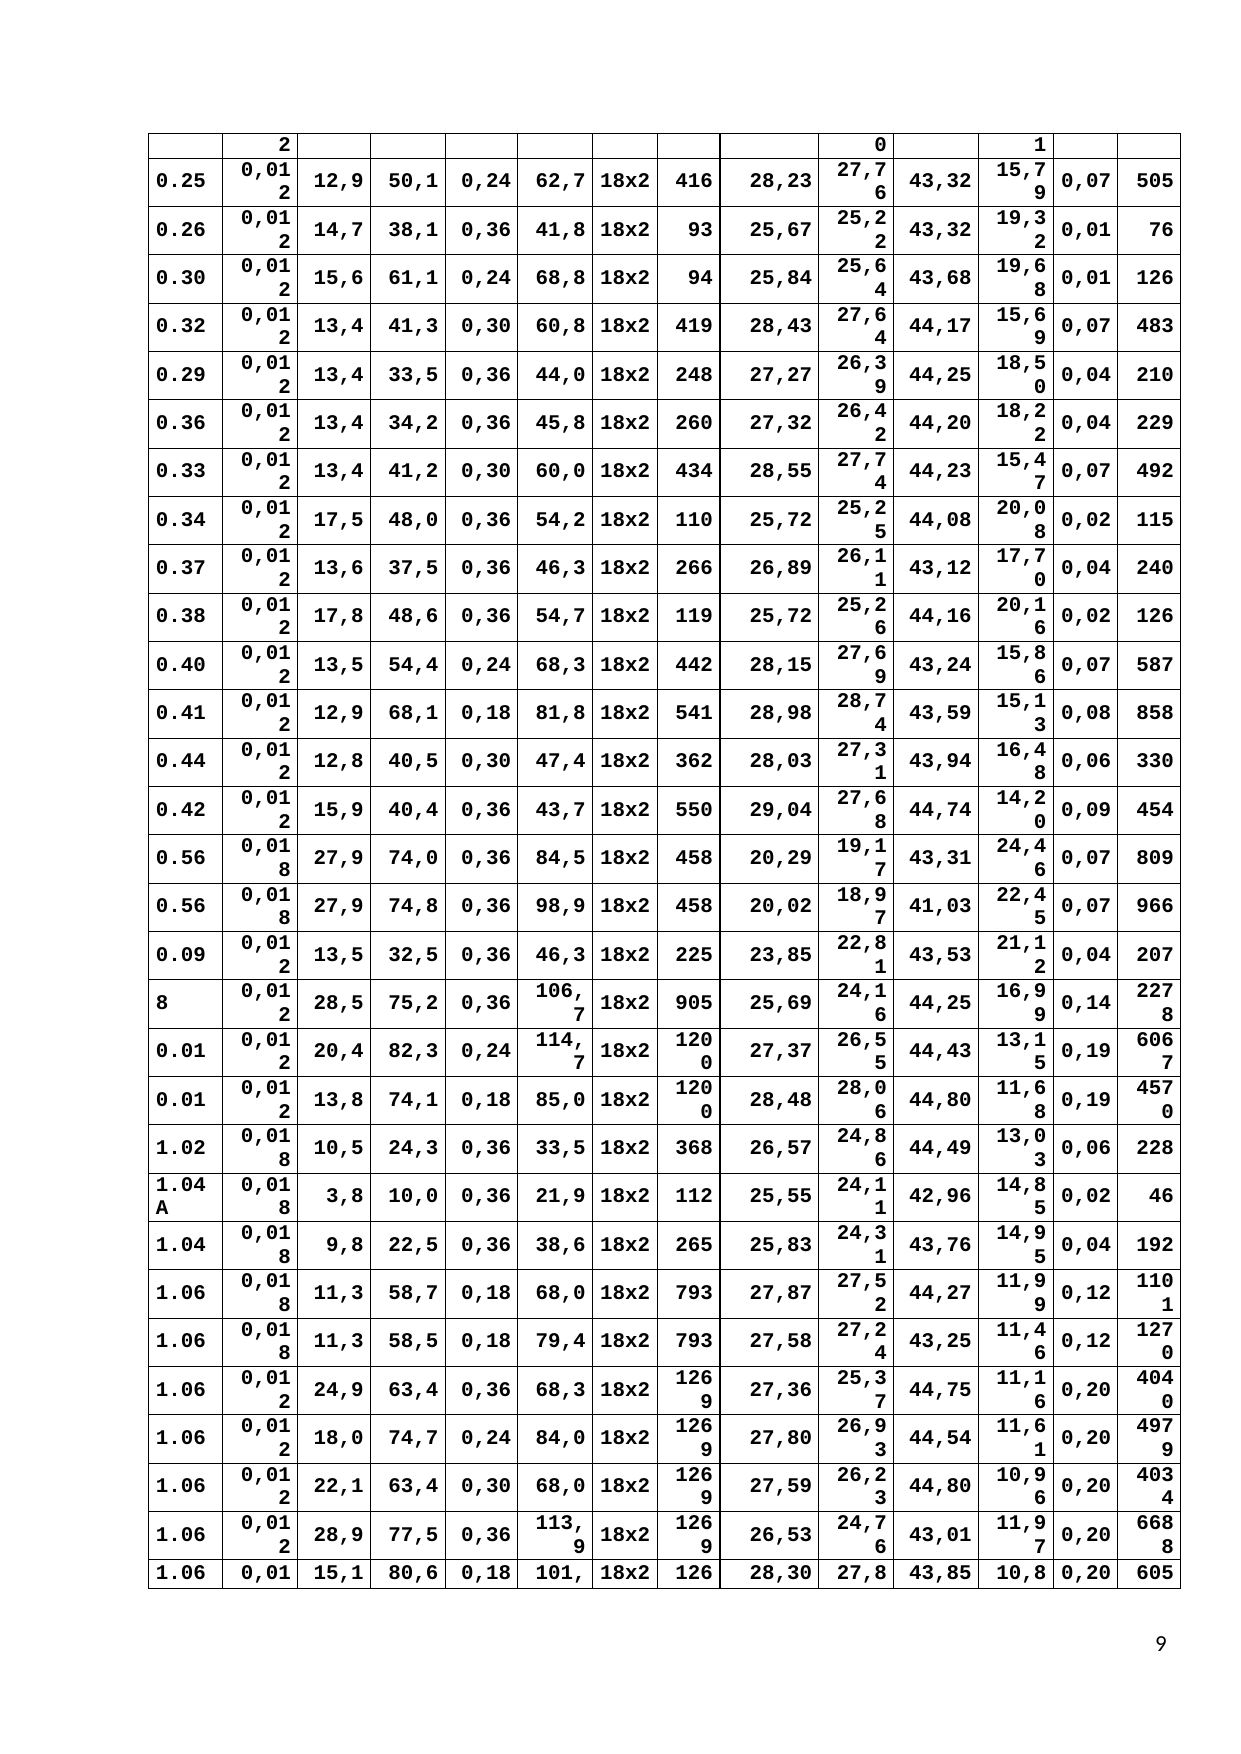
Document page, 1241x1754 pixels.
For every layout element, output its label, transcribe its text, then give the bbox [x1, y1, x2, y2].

table_cell 74,7 [371, 1415, 445, 1463]
table_cell 0,18 [446, 1560, 517, 1587]
table_cell 0,36 [446, 1222, 517, 1269]
table_cell 0,30 [446, 1464, 517, 1511]
table_cell 48,0 [371, 497, 445, 544]
table_cell 11,16 [979, 1367, 1053, 1414]
table_cell 19,17 [819, 835, 893, 883]
table_cell 210 [1118, 352, 1180, 399]
table_cell 0,36 [446, 352, 517, 399]
table_cell 0,18 [446, 1319, 517, 1366]
table_cell 58,5 [371, 1319, 445, 1366]
table_cell 44,74 [894, 787, 978, 834]
table_cell 0.25 [149, 159, 222, 206]
table_cell 43,31 [894, 835, 978, 883]
table_cell 0,04 [1054, 1222, 1117, 1269]
table_cell 43,53 [894, 932, 978, 979]
table_cell 1.06 [149, 1367, 222, 1414]
table_cell 25,64 [819, 255, 893, 303]
table_cell 0.38 [149, 594, 222, 641]
table_cell 1269 [658, 1415, 719, 1463]
table_cell 44,20 [894, 400, 978, 448]
table_cell 20,08 [979, 497, 1053, 544]
table_cell 28,15 [721, 642, 818, 689]
table_cell 0,04 [1054, 352, 1117, 399]
table_cell 0,20 [1054, 1560, 1117, 1587]
table_cell 94 [658, 255, 719, 303]
table_cell 54,4 [371, 642, 445, 689]
table_cell 15,6 [298, 255, 370, 303]
table_cell 265 [658, 1222, 719, 1269]
table_cell 0,012 [223, 207, 297, 254]
table_cell 25,22 [819, 207, 893, 254]
table_cell 0,012 [223, 980, 297, 1028]
table_cell 6067 [1118, 1029, 1180, 1076]
table_cell 44,25 [894, 980, 978, 1028]
table_cell 0,06 [1054, 739, 1117, 786]
table_cell 0,09 [1054, 787, 1117, 834]
table_cell 4979 [1118, 1415, 1180, 1463]
table_cell 4040 [1118, 1367, 1180, 1414]
table_cell 458 [658, 835, 719, 883]
table_cell 34,2 [371, 400, 445, 448]
table_cell 0,04 [1054, 932, 1117, 979]
table_cell 0,012 [223, 1464, 297, 1511]
table_cell 0,20 [1054, 1464, 1117, 1511]
table_cell 18x2 [593, 1367, 657, 1414]
table_cell 12,8 [298, 739, 370, 786]
table_cell 15,79 [979, 159, 1053, 206]
table_cell 17,5 [298, 497, 370, 544]
table_cell 11,97 [979, 1512, 1053, 1559]
table_cell 24,46 [979, 835, 1053, 883]
table_cell 13,4 [298, 449, 370, 496]
table_cell 0,018 [223, 1222, 297, 1269]
table_cell 68,1 [371, 690, 445, 738]
table_cell 0,36 [446, 497, 517, 544]
table_cell 14,95 [979, 1222, 1053, 1269]
table_cell 25,72 [721, 497, 818, 544]
table_cell 21,12 [979, 932, 1053, 979]
table_cell 0,30 [446, 739, 517, 786]
table_cell 43,59 [894, 690, 978, 738]
table_cell 2278 [1118, 980, 1180, 1028]
table_cell 68,0 [518, 1464, 592, 1511]
table_cell 1270 [1118, 1319, 1180, 1366]
table_cell 37,5 [371, 545, 445, 593]
table_cell 3,8 [298, 1174, 370, 1221]
table_cell 0,02 [1054, 1174, 1117, 1221]
table_cell 79,4 [518, 1319, 592, 1366]
table_cell 22,45 [979, 884, 1053, 931]
table_cell 229 [1118, 400, 1180, 448]
table_cell 207 [1118, 932, 1180, 979]
table_cell 28,55 [721, 449, 818, 496]
table_cell 106,7 [518, 980, 592, 1028]
table_cell 0,30 [446, 449, 517, 496]
table_cell 27,80 [721, 1415, 818, 1463]
table_cell 0,018 [223, 1319, 297, 1366]
table_cell 26,20 [819, 134, 893, 158]
table_cell 25,25 [819, 497, 893, 544]
table_cell 13,8 [298, 1077, 370, 1124]
table_cell 0,012 [223, 594, 297, 641]
table_cell 24,76 [819, 1512, 893, 1559]
table_cell 14,20 [979, 787, 1053, 834]
table_cell 10,84 [979, 1560, 1053, 1587]
table_cell 18,0 [298, 1415, 370, 1463]
table_cell 0,07 [1054, 304, 1117, 351]
table_cell 44,08 [894, 497, 978, 544]
table_cell 18x2 [593, 1222, 657, 1269]
table_cell 11,46 [979, 1319, 1053, 1366]
table_cell 1.06 [149, 1512, 222, 1559]
table_cell 38,6 [518, 1222, 592, 1269]
table_cell 228 [1118, 1125, 1180, 1173]
table_cell 1.06 [149, 1270, 222, 1318]
table_cell 18x2 [593, 255, 657, 303]
table_cell 24,9 [298, 1367, 370, 1414]
table_cell 0,02 [1054, 497, 1117, 544]
table_cell 0,24 [446, 642, 517, 689]
table_cell 0,012 [223, 787, 297, 834]
table_cell 23,85 [721, 932, 818, 979]
table_cell 0,18 [446, 690, 517, 738]
table_cell 18x2 [593, 1125, 657, 1173]
table_cell 0,30 [446, 304, 517, 351]
table_cell 44,75 [894, 1367, 978, 1414]
table_cell 0.40 [149, 642, 222, 689]
table_cell 0.30 [149, 255, 222, 303]
table_cell 25,83 [721, 1222, 818, 1269]
table_cell 43,24 [894, 642, 978, 689]
table_cell 15,9 [298, 787, 370, 834]
table_cell 20,16 [979, 594, 1053, 641]
table_cell 0,24 [446, 255, 517, 303]
table_cell 0,20 [1054, 1512, 1117, 1559]
table_cell 0,36 [446, 594, 517, 641]
table_cell 28,06 [819, 1077, 893, 1124]
table_cell 0,36 [446, 932, 517, 979]
table_cell 68,0 [518, 1270, 592, 1318]
table_cell 63,4 [371, 1464, 445, 1511]
table_cell 1.04A [149, 1174, 222, 1221]
table_cell 44,23 [894, 449, 978, 496]
table_cell 34,0 [371, 134, 445, 158]
table_cell 75,2 [371, 980, 445, 1028]
table_cell 18x2 [593, 1270, 657, 1318]
table_cell 0,18 [446, 1270, 517, 1318]
table_cell 0.29 [149, 352, 222, 399]
table_cell 110 [658, 497, 719, 544]
table_cell 18x2 [593, 1415, 657, 1463]
table_cell 126 [1118, 255, 1180, 303]
table_cell 18x2 [593, 1319, 657, 1366]
table_cell 43,51 [894, 134, 978, 158]
table_cell 18x2 [593, 739, 657, 786]
table_cell 41,2 [371, 449, 445, 496]
table_cell 25,55 [721, 1174, 818, 1221]
table_cell 28,43 [721, 304, 818, 351]
table_cell 9,8 [298, 1222, 370, 1269]
table_cell 0.36 [149, 400, 222, 448]
table_cell 1.02 [149, 1125, 222, 1173]
table_cell 12,9 [298, 690, 370, 738]
table_cell 26,39 [819, 352, 893, 399]
table_cell 25,26 [819, 594, 893, 641]
table_cell 19,68 [979, 255, 1053, 303]
table_cell 15,13 [979, 690, 1053, 738]
table_cell 13,4 [298, 400, 370, 448]
table_cell 0,24 [446, 159, 517, 206]
table_cell 18x2 [593, 932, 657, 979]
table_cell 483 [1118, 304, 1180, 351]
table_cell 0,012 [223, 932, 297, 979]
table_cell 0,20 [1054, 1415, 1117, 1463]
table_cell 27,74 [819, 449, 893, 496]
table_cell 27,68 [819, 787, 893, 834]
table_cell 22,5 [371, 1222, 445, 1269]
table_cell 43,01 [894, 1512, 978, 1559]
table_cell 43,85 [894, 1560, 978, 1587]
table_cell 587 [1118, 642, 1180, 689]
table_cell 0,36 [446, 1367, 517, 1414]
table_cell 44,80 [894, 1464, 978, 1511]
table_cell 442 [658, 642, 719, 689]
table_cell 0.28 [149, 134, 222, 158]
table_cell 0,018 [223, 1125, 297, 1173]
table_cell 27,27 [721, 352, 818, 399]
table_cell 15,47 [979, 449, 1053, 496]
table_cell 18x2 [593, 1077, 657, 1124]
table_cell 68,3 [518, 1367, 592, 1414]
table_cell 368 [658, 1125, 719, 1173]
table_cell 362 [658, 739, 719, 786]
table_cell 44,0 [518, 352, 592, 399]
table_cell 0,36 [446, 1125, 517, 1173]
table_cell 4570 [1118, 1077, 1180, 1124]
table_cell 0,36 [446, 884, 517, 931]
table_cell 1269 [658, 1560, 719, 1587]
table_cell 18x2 [593, 642, 657, 689]
table_cell 0.44 [149, 739, 222, 786]
table_cell 41,3 [371, 304, 445, 351]
table_cell 0.37 [149, 545, 222, 593]
table_cell 42,96 [894, 1174, 978, 1221]
table_cell 43,25 [894, 1319, 978, 1366]
table_cell 0,012 [223, 159, 297, 206]
table_cell 18x2 [593, 449, 657, 496]
table_cell 18x2 [593, 1464, 657, 1511]
table_cell 0,24 [446, 1029, 517, 1076]
table_cell 0,07 [1054, 835, 1117, 883]
table_cell 0,07 [1054, 642, 1117, 689]
table_cell 541 [658, 690, 719, 738]
table_cell 416 [658, 159, 719, 206]
table_cell 44,80 [894, 1077, 978, 1124]
table_cell 54,7 [518, 594, 592, 641]
table_cell 6688 [1118, 1512, 1180, 1559]
table_cell 0,012 [223, 1512, 297, 1559]
table_cell 27,52 [819, 1270, 893, 1318]
table_cell 0,24 [446, 1415, 517, 1463]
table_cell 76 [1118, 207, 1180, 254]
table_cell 18x2 [593, 980, 657, 1028]
table_cell 13,15 [979, 1029, 1053, 1076]
table_cell 26,93 [819, 1415, 893, 1463]
table_cell 0,18 [446, 1077, 517, 1124]
table_cell 43,12 [894, 545, 978, 593]
table_cell 43,32 [894, 207, 978, 254]
table_cell 17,8 [298, 594, 370, 641]
table_cell 0,07 [1054, 884, 1117, 931]
table_cell 18,22 [979, 400, 1053, 448]
table_cell 0,36 [446, 400, 517, 448]
table_cell 18x2 [593, 787, 657, 834]
table_cell 98,9 [518, 884, 592, 931]
table_cell 0,012 [223, 255, 297, 303]
table_cell 0,04 [1054, 545, 1117, 593]
table_cell 15,86 [979, 642, 1053, 689]
table_cell 44,25 [894, 352, 978, 399]
table_cell 0,01 [1054, 255, 1117, 303]
table_cell 20,02 [721, 884, 818, 931]
table_cell 26,89 [721, 545, 818, 593]
table_cell 15,1 [298, 1560, 370, 1587]
table_cell 24,86 [819, 1125, 893, 1173]
table_cell 26,55 [819, 1029, 893, 1076]
table_cell 0,02 [1054, 594, 1117, 641]
table_cell 225 [658, 932, 719, 979]
table_cell 243 [658, 134, 719, 158]
table_cell 68,3 [518, 642, 592, 689]
table_cell 13,6 [298, 545, 370, 593]
table_cell 33,5 [371, 352, 445, 399]
table_cell 18x2 [593, 400, 657, 448]
table_cell 18x2 [593, 545, 657, 593]
table_cell 27,87 [721, 1270, 818, 1318]
table_cell 192 [1118, 134, 1180, 158]
table_cell 43,76 [894, 1222, 978, 1269]
table_cell 0.32 [149, 304, 222, 351]
table_cell 0,012 [223, 690, 297, 738]
table_cell 550 [658, 787, 719, 834]
table_cell 809 [1118, 835, 1180, 883]
table_cell 115 [1118, 497, 1180, 544]
table_cell 0,012 [223, 134, 297, 158]
table_cell 0,36 [446, 1512, 517, 1559]
table_cell 0,12 [1054, 1270, 1117, 1318]
table_cell 68,8 [518, 255, 592, 303]
table_cell 54,2 [518, 497, 592, 544]
table_cell 0,20 [1054, 1367, 1117, 1414]
table_cell 18x2 [593, 352, 657, 399]
table_cell 0.09 [149, 932, 222, 979]
table_cell 27,64 [819, 304, 893, 351]
table_cell 1.06 [149, 1319, 222, 1366]
table_cell 25,37 [819, 1367, 893, 1414]
table_cell 44,49 [894, 1125, 978, 1173]
table_cell 13,5 [298, 932, 370, 979]
table_cell 24,31 [819, 1222, 893, 1269]
table_cell 26,53 [721, 1512, 818, 1559]
table_cell 11,3 [298, 1319, 370, 1366]
table_cell 192 [1118, 1222, 1180, 1269]
table_cell 454 [1118, 787, 1180, 834]
table_cell 44,43 [894, 1029, 978, 1076]
table_cell 46,3 [518, 932, 592, 979]
table_cell 11,99 [979, 1270, 1053, 1318]
table_cell 27,69 [819, 642, 893, 689]
table_cell 25,67 [721, 207, 818, 254]
table_cell 1101 [1118, 1270, 1180, 1318]
table_cell 112 [658, 1174, 719, 1221]
table_cell 0,012 [223, 1077, 297, 1124]
table_cell 966 [1118, 884, 1180, 931]
table_cell 330 [1118, 739, 1180, 786]
table_cell 6055 [1118, 1560, 1180, 1587]
table_cell 0,012 [223, 304, 297, 351]
table_cell 93 [658, 207, 719, 254]
table_cell 0,012 [223, 642, 297, 689]
table_cell 0,36 [446, 134, 517, 158]
table_cell 63,4 [371, 1367, 445, 1414]
table_cell 61,1 [371, 255, 445, 303]
table_cell 20,4 [298, 1029, 370, 1076]
table_cell 18x2 [593, 1560, 657, 1587]
table_cell 27,89 [819, 1560, 893, 1587]
table_cell 25,69 [721, 980, 818, 1028]
table_cell 858 [1118, 690, 1180, 738]
table_cell 492 [1118, 449, 1180, 496]
table_cell 0,36 [446, 980, 517, 1028]
table_cell 38,1 [371, 207, 445, 254]
table_cell 26,11 [819, 545, 893, 593]
table_cell 793 [658, 1270, 719, 1318]
table_cell 13,4 [298, 352, 370, 399]
table_cell 40,4 [371, 787, 445, 834]
table_cell 60,8 [518, 304, 592, 351]
table_cell 0,19 [1054, 1029, 1117, 1076]
table_cell 18x2 [593, 497, 657, 544]
table_cell 11,61 [979, 1415, 1053, 1463]
table_cell 27,76 [819, 159, 893, 206]
table_cell 32,5 [371, 932, 445, 979]
table_cell 10,96 [979, 1464, 1053, 1511]
table_cell 16,48 [979, 739, 1053, 786]
table_cell 0,14 [1054, 980, 1117, 1028]
table_cell 126 [1118, 594, 1180, 641]
table_cell 27,37 [721, 1029, 818, 1076]
table_cell 74,1 [371, 1077, 445, 1124]
table_cell 0,018 [223, 1174, 297, 1221]
table_cell 28,30 [721, 1560, 818, 1587]
table_cell 0.33 [149, 449, 222, 496]
table_cell 85,0 [518, 1077, 592, 1124]
table_cell 0,012 [223, 739, 297, 786]
table_cell 48,6 [371, 594, 445, 641]
table_cell 27,59 [721, 1464, 818, 1511]
table_cell 1200 [658, 1077, 719, 1124]
table_cell 0,012 [223, 1560, 297, 1587]
table_cell 18x2 [593, 835, 657, 883]
table_cell 18x2 [593, 690, 657, 738]
table_cell 11,3 [298, 1270, 370, 1318]
table_cell 28,9 [298, 1512, 370, 1559]
table_cell 0,04 [1054, 400, 1117, 448]
table_cell 114,7 [518, 1029, 592, 1076]
table_cell 113,9 [518, 1512, 592, 1559]
table_cell 0,08 [1054, 690, 1117, 738]
table_cell 0.41 [149, 690, 222, 738]
table_cell 47,4 [518, 739, 592, 786]
table_cell 793 [658, 1319, 719, 1366]
table_cell 1.06 [149, 1464, 222, 1511]
table_cell 0,06 [1054, 1125, 1117, 1173]
table_cell 0,012 [223, 1029, 297, 1076]
table_cell 0.01 [149, 1029, 222, 1076]
table_cell 419 [658, 304, 719, 351]
table_cell 28,48 [721, 1077, 818, 1124]
table_cell 18x2 [593, 1512, 657, 1559]
table_cell 74,0 [371, 835, 445, 883]
table_cell 62,7 [518, 159, 592, 206]
table_cell 505 [1118, 159, 1180, 206]
table_cell 0,36 [446, 545, 517, 593]
table_cell 101,9 [518, 1560, 592, 1587]
table_cell 0,12 [1054, 1319, 1117, 1366]
table_cell 0,36 [446, 787, 517, 834]
table_cell 43,32 [894, 159, 978, 206]
table_cell 81,8 [518, 690, 592, 738]
table_cell 28,74 [819, 690, 893, 738]
table_cell 33,5 [518, 1125, 592, 1173]
table_cell 0,018 [223, 835, 297, 883]
table_cell 0,36 [446, 1174, 517, 1221]
table_cell 0.56 [149, 884, 222, 931]
table_cell 434 [658, 449, 719, 496]
table_cell 27,36 [721, 1367, 818, 1414]
table_cell 0,01 [1054, 207, 1117, 254]
table_cell 28,98 [721, 690, 818, 738]
table_cell 1269 [658, 1512, 719, 1559]
table_cell 0.26 [149, 207, 222, 254]
table_cell 11,68 [979, 1077, 1053, 1124]
table_cell 10,5 [298, 1125, 370, 1173]
table_cell 18,11 [979, 134, 1053, 158]
table_cell 43,7 [518, 787, 592, 834]
table_cell 1200 [658, 1029, 719, 1076]
table_cell 28,5 [298, 980, 370, 1028]
table_cell 4034 [1118, 1464, 1180, 1511]
table_cell 29,04 [721, 787, 818, 834]
table_cell 260 [658, 400, 719, 448]
table_cell 15,69 [979, 304, 1053, 351]
table_cell 18,97 [819, 884, 893, 931]
table_cell 18x2 [593, 594, 657, 641]
table_cell 27,24 [819, 1319, 893, 1366]
table_cell 13,4 [298, 134, 370, 158]
table_cell 905 [658, 980, 719, 1028]
table_cell 0.42 [149, 787, 222, 834]
table_cell 0,36 [446, 835, 517, 883]
table_cell 43,94 [894, 739, 978, 786]
table_cell 27,01 [721, 134, 818, 158]
table_cell 0,012 [223, 545, 297, 593]
table_cell 17,70 [979, 545, 1053, 593]
table_cell 40,5 [371, 739, 445, 786]
table_cell 0,012 [223, 449, 297, 496]
table_cell 45,8 [518, 400, 592, 448]
table_cell 77,5 [371, 1512, 445, 1559]
table_cell 0,36 [446, 207, 517, 254]
table_cell 27,9 [298, 884, 370, 931]
table_cell 46 [1118, 1174, 1180, 1221]
table_cell 41,03 [894, 884, 978, 931]
table_cell 458 [658, 884, 719, 931]
table_cell 18,50 [979, 352, 1053, 399]
table_cell 240 [1118, 545, 1180, 593]
table_cell 25,84 [721, 255, 818, 303]
table_cell 0,19 [1054, 1077, 1117, 1124]
table_cell 28,23 [721, 159, 818, 206]
table_cell 0,012 [223, 400, 297, 448]
table_cell 0,07 [1054, 449, 1117, 496]
table_cell 26,42 [819, 400, 893, 448]
table_cell 1.06 [149, 1415, 222, 1463]
table_cell 44,17 [894, 304, 978, 351]
table_cell 24,16 [819, 980, 893, 1028]
table_cell 12,9 [298, 159, 370, 206]
table_cell 25,72 [721, 594, 818, 641]
table_cell 0,012 [223, 1367, 297, 1414]
table_cell 21,9 [518, 1174, 592, 1221]
table_cell 27,9 [298, 835, 370, 883]
table_cell 1269 [658, 1464, 719, 1511]
table_cell 43,68 [894, 255, 978, 303]
table_cell 248 [658, 352, 719, 399]
table_cell 27,32 [721, 400, 818, 448]
table_cell 1269 [658, 1367, 719, 1414]
table_cell 0,012 [223, 497, 297, 544]
table_cell 13,5 [298, 642, 370, 689]
table_cell 82,3 [371, 1029, 445, 1076]
table_cell 0,04 [1054, 134, 1117, 158]
table_cell 1.04 [149, 1222, 222, 1269]
table_cell 18x2 [593, 159, 657, 206]
table_cell 27,58 [721, 1319, 818, 1366]
table_cell 60,0 [518, 449, 592, 496]
table_cell 74,8 [371, 884, 445, 931]
table_cell 1.06 [149, 1560, 222, 1587]
table_cell 14,85 [979, 1174, 1053, 1221]
table_cell 26,23 [819, 1464, 893, 1511]
table_cell 18x2 [593, 1174, 657, 1221]
table_cell 13,03 [979, 1125, 1053, 1173]
table_cell 28,03 [721, 739, 818, 786]
table_cell 0,012 [223, 352, 297, 399]
table_cell 46,3 [518, 545, 592, 593]
table_cell 16,99 [979, 980, 1053, 1028]
table_cell 80,6 [371, 1560, 445, 1587]
table_cell 24,3 [371, 1125, 445, 1173]
table_cell 10,0 [371, 1174, 445, 1221]
table_cell 44,27 [894, 1270, 978, 1318]
table_cell 13,4 [298, 304, 370, 351]
table_cell 84,5 [518, 835, 592, 883]
table_cell 40,7 [518, 134, 592, 158]
table_cell 84,0 [518, 1415, 592, 1463]
table_cell 26,57 [721, 1125, 818, 1173]
table_cell 27,31 [819, 739, 893, 786]
table_cell 18x2 [593, 207, 657, 254]
table_cell 22,1 [298, 1464, 370, 1511]
table_cell 0,018 [223, 1270, 297, 1318]
table_cell 18x2 [593, 1029, 657, 1076]
table_cell 20,29 [721, 835, 818, 883]
table_cell 44,16 [894, 594, 978, 641]
table_cell 0,018 [223, 884, 297, 931]
table_cell 19,32 [979, 207, 1053, 254]
table_cell 119 [658, 594, 719, 641]
table_cell 24,11 [819, 1174, 893, 1221]
table_cell 0.56 [149, 835, 222, 883]
table_cell 18x2 [593, 304, 657, 351]
table_cell 0,07 [1054, 159, 1117, 206]
table_cell 41,8 [518, 207, 592, 254]
table_cell 44,54 [894, 1415, 978, 1463]
table_cell 58,7 [371, 1270, 445, 1318]
table_cell 0,012 [223, 1415, 297, 1463]
table_cell 266 [658, 545, 719, 593]
table_cell 14,7 [298, 207, 370, 254]
table_cell 0.01 [149, 1077, 222, 1124]
table_cell 18x2 [593, 134, 657, 158]
table_cell 18x2 [593, 884, 657, 931]
table_cell 22,81 [819, 932, 893, 979]
table_cell 8 [149, 980, 222, 1028]
table_cell 50,1 [371, 159, 445, 206]
table_cell 0.34 [149, 497, 222, 544]
